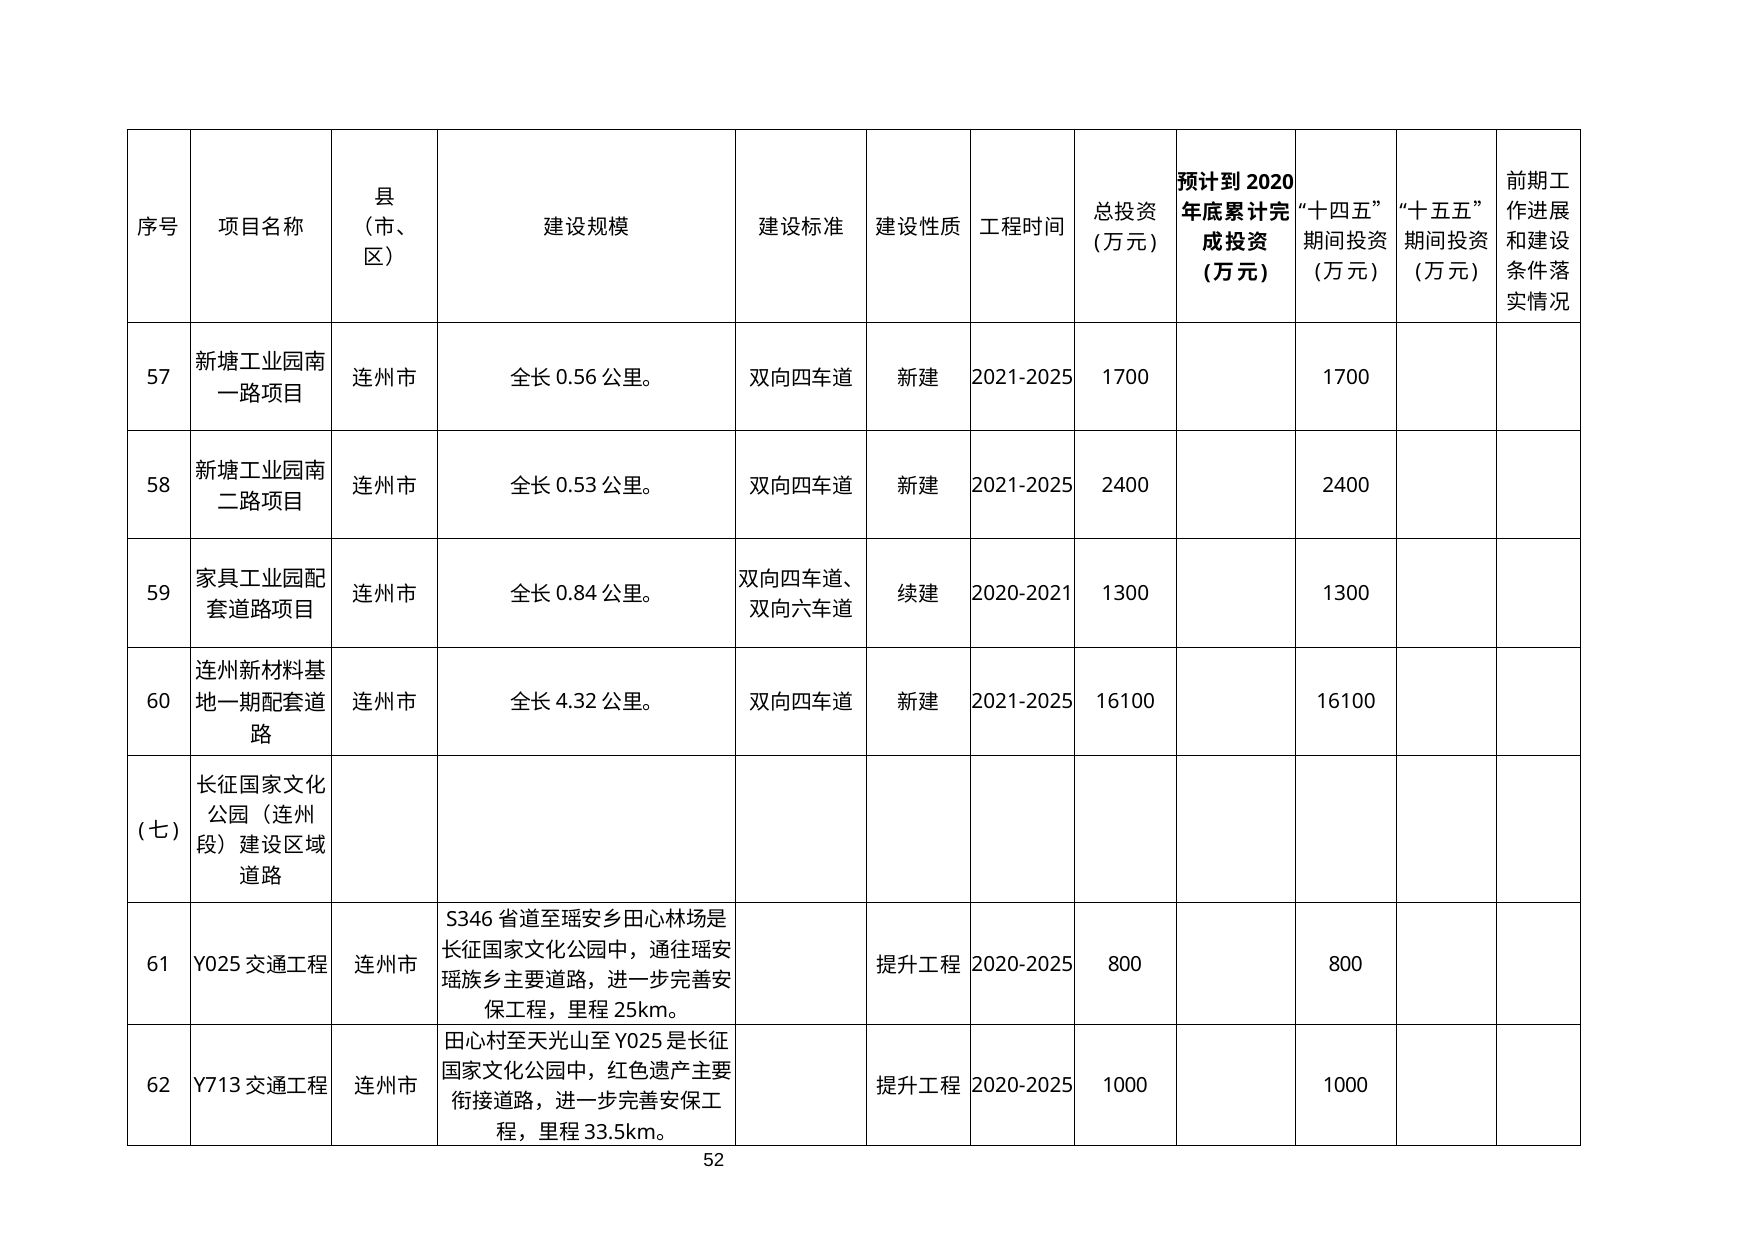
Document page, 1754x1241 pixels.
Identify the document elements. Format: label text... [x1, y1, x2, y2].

table_header 预计到2020年底累计完成投资 (万元) [1177, 130, 1295, 322]
table_cell [736, 903, 866, 1024]
table_cell 1700 [1075, 323, 1176, 430]
table_cell S346 省道至瑶安乡田心林场是长征国家文化公园中，通往瑶安瑶族乡主要道路，进一步完善安保工程，里程25km。 [438, 903, 735, 1024]
table_cell 2020-2025 [971, 903, 1074, 1024]
table_cell [1397, 323, 1496, 430]
table_cell 连州新材料基地一期配套道路 [191, 648, 331, 754]
table_cell 2021-2025 [971, 323, 1074, 430]
table_cell [1397, 1025, 1496, 1145]
table_cell 新建 [867, 431, 970, 538]
table_cell [1497, 539, 1580, 646]
table_cell [867, 756, 970, 902]
table_cell 1300 [1296, 539, 1396, 646]
table_cell 提升工程 [867, 903, 970, 1024]
table_cell [1497, 1025, 1580, 1145]
table_cell 连州市 [332, 648, 437, 754]
table_cell [1397, 539, 1496, 646]
table_cell [1497, 648, 1580, 754]
table_cell 新塘工业园南二路项目 [191, 431, 331, 538]
table_cell 家具工业园配套道路项目 [191, 539, 331, 646]
table_cell 2021-2025 [971, 431, 1074, 538]
table_cell Y025交通工程 [191, 903, 331, 1024]
table_cell 全长0.56公里。 [438, 323, 735, 430]
table_cell [1397, 431, 1496, 538]
table_cell 双向四车道 [736, 431, 866, 538]
table_cell 新建 [867, 648, 970, 754]
table_header “十五五”期间投资 (万元) [1397, 130, 1496, 322]
table_cell 800 [1075, 903, 1176, 1024]
table_cell Y713交通工程 [191, 1025, 331, 1145]
table_cell 双向四车道、双向六车道 [736, 539, 866, 646]
table_cell [1497, 431, 1580, 538]
table_cell 田心村至天光山至Y025是长征国家文化公园中，红色遗产主要衔接道路，进一步完善安保工程，里程33.5km。 [438, 1025, 735, 1145]
table_cell 双向四车道 [736, 648, 866, 754]
table_cell (七) [128, 756, 190, 902]
table_cell [1177, 323, 1295, 430]
table_cell [1177, 539, 1295, 646]
table_cell 新塘工业园南一路项目 [191, 323, 331, 430]
table_cell 长征国家文化公园（连州段）建设区域道路 [191, 756, 331, 902]
table_header 县 （市、区） [332, 130, 437, 322]
table_cell 连州市 [332, 431, 437, 538]
table_header 项目名称 [191, 130, 331, 322]
table_header “十四五”期间投资 (万元) [1296, 130, 1396, 322]
table_cell [1397, 648, 1496, 754]
table_cell 全长0.53公里。 [438, 431, 735, 538]
table_cell 61 [128, 903, 190, 1024]
table_cell 16100 [1075, 648, 1176, 754]
table_cell 2020-2025 [971, 1025, 1074, 1145]
table_header 建设性质 [867, 130, 970, 322]
table_cell [1177, 903, 1295, 1024]
table_cell 提升工程 [867, 1025, 970, 1145]
table_cell 2020-2021 [971, 539, 1074, 646]
table_cell 连州市 [332, 903, 437, 1024]
table_cell [971, 756, 1074, 902]
table_cell [1177, 1025, 1295, 1145]
table_cell [1177, 756, 1295, 902]
table_cell 全长4.32公里。 [438, 648, 735, 754]
table_cell [332, 756, 437, 902]
table_cell 1000 [1296, 1025, 1396, 1145]
table_cell 1300 [1075, 539, 1176, 646]
table_cell 58 [128, 431, 190, 538]
table_header 建设规模 [438, 130, 735, 322]
table_header 序号 [128, 130, 190, 322]
table_cell 1000 [1075, 1025, 1176, 1145]
table_cell [1397, 756, 1496, 902]
table_cell [1177, 431, 1295, 538]
table_cell 全长0.84公里。 [438, 539, 735, 646]
table_cell [1497, 903, 1580, 1024]
table_cell 2400 [1296, 431, 1396, 538]
table_cell [1075, 756, 1176, 902]
table_cell [1177, 648, 1295, 754]
table_cell 连州市 [332, 539, 437, 646]
table_cell 16100 [1296, 648, 1396, 754]
table_cell 60 [128, 648, 190, 754]
table_cell 57 [128, 323, 190, 430]
table_cell [736, 756, 866, 902]
table_cell 1700 [1296, 323, 1396, 430]
table_cell [1397, 903, 1496, 1024]
table_cell 2021-2025 [971, 648, 1074, 754]
table_cell [1497, 756, 1580, 902]
table_cell 新建 [867, 323, 970, 430]
table_cell 连州市 [332, 323, 437, 430]
table_cell 59 [128, 539, 190, 646]
table_cell [1497, 323, 1580, 430]
table_header 总投资 (万元) [1075, 130, 1176, 322]
table_cell 续建 [867, 539, 970, 646]
table_cell 800 [1296, 903, 1396, 1024]
table_cell [438, 756, 735, 902]
table_header 工程时间 [971, 130, 1074, 322]
table_cell 连州市 [332, 1025, 437, 1145]
table_cell [1296, 756, 1396, 902]
table_header 建设标准 [736, 130, 866, 322]
table_cell 双向四车道 [736, 323, 866, 430]
table_header 前期工作进展和建设条件落实情况 [1497, 130, 1580, 322]
table_cell [736, 1025, 866, 1145]
table_cell 62 [128, 1025, 190, 1145]
table_cell 2400 [1075, 431, 1176, 538]
